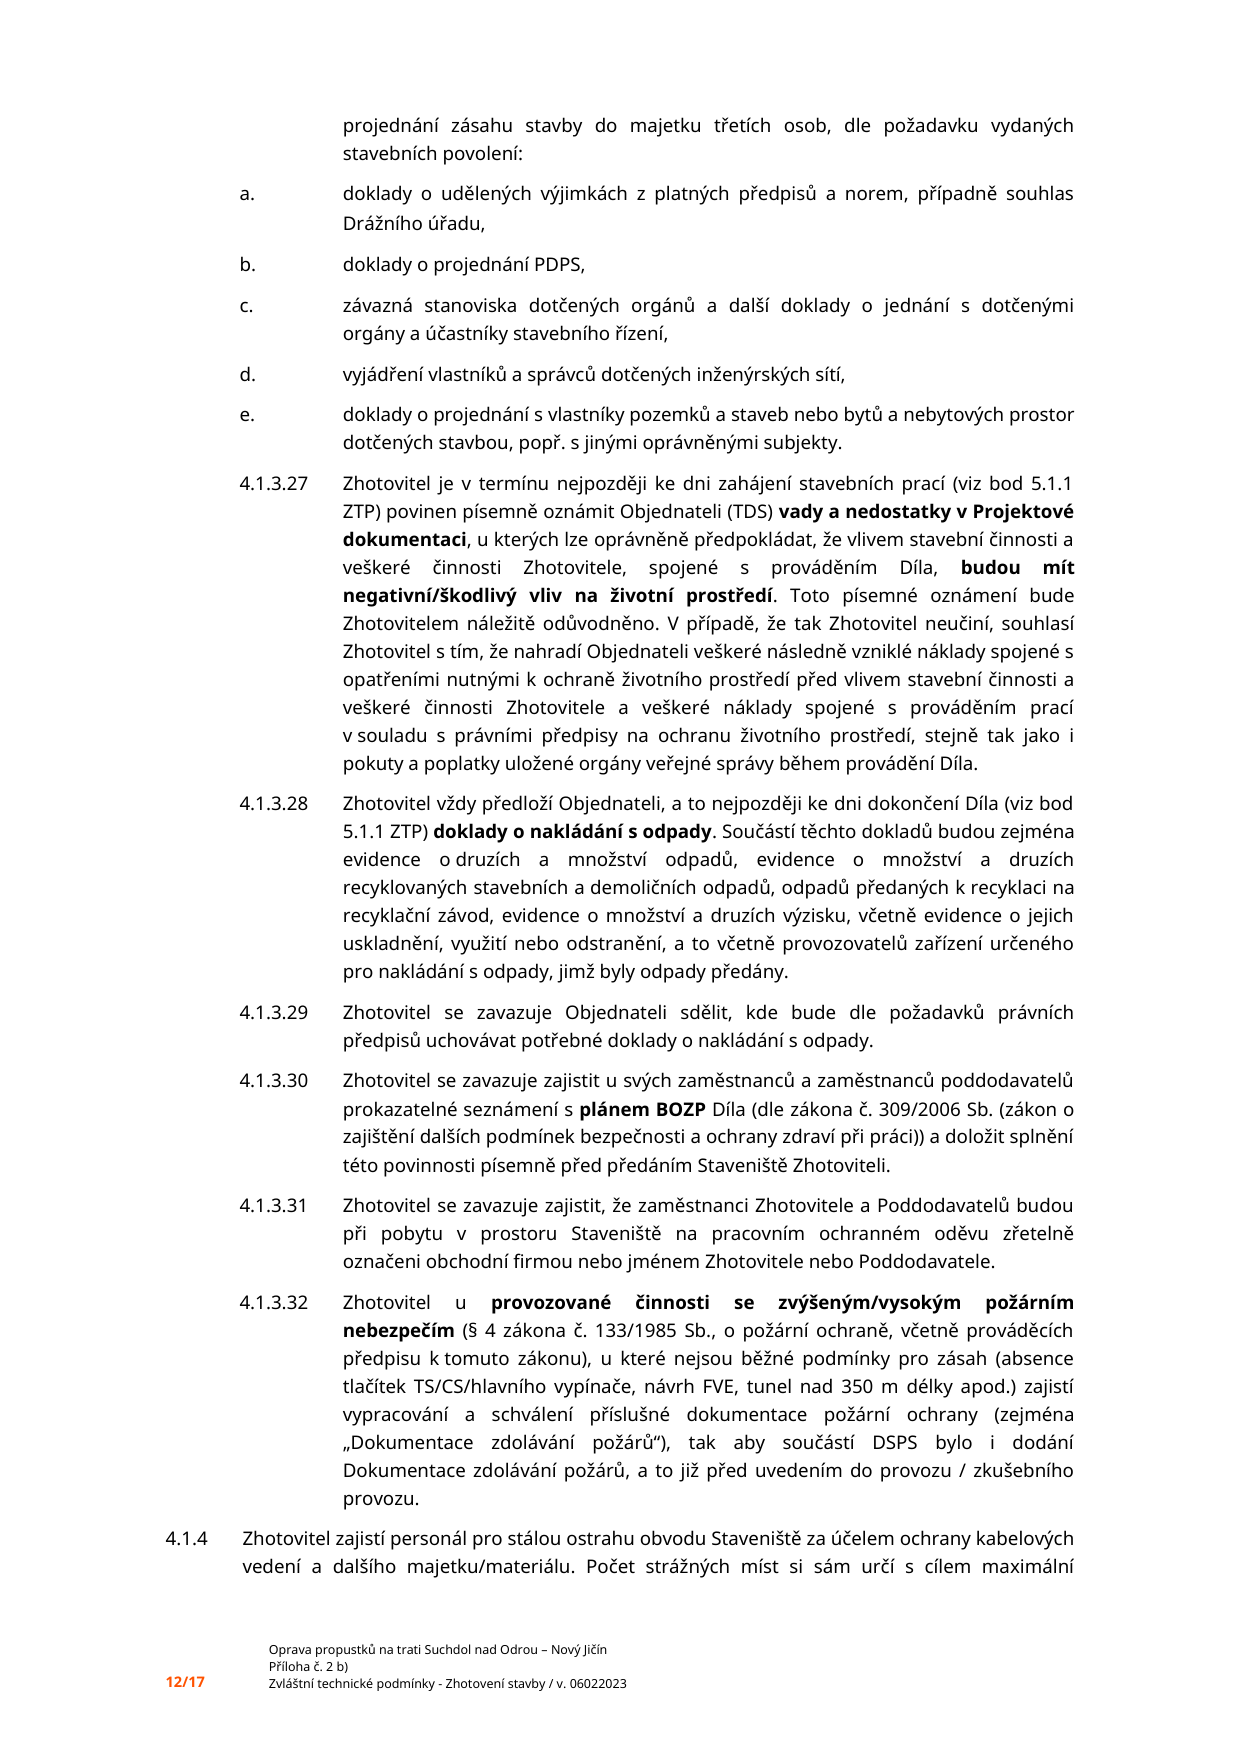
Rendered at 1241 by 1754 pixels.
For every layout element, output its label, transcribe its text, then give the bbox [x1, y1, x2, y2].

text Zhotovitel vždy předloží Objednateli, a to nejpozději ke dni dokončení Díla (viz bod 5.1.1 ZTP) doklady o nakládání s odpady. Součástí těchto dokladů budou zejména evidence o druzích a množství odpadů, evidence o množství a druzích recyklovaných stavebních a demoličních odpadů, odpadů předaných k recyklaci na recyklační závod, evidence o množství a druzích výzisku, včetně evidence o jejich uskladnění, využití nebo odstranění, a to včetně provozovatelů zařízení určeného pro nakládání s odpady, jimž byly odpady předány. [239, 791, 1075, 984]
text Zhotovitel se zavazuje zajistit u svých zaměstnanců a zaměstnanců poddodavatelů prokazatelné seznámení s plánem BOZP Díla (dle zákona č. 309/2006 Sb. (zákon o zajištění dalších podmínek bezpečnosti a ochrany zdraví při práci)) a doložit splnění této povinnosti písemně před předáním Staveniště Zhotoviteli. [239, 1068, 1075, 1177]
list závazná stanoviska dotčených orgánů a další doklady o jednání s dotčenými orgány a účastníky stavebního řízení, [239, 292, 1075, 346]
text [165, 1526, 1075, 1579]
text Zhotovitel se zavazuje zajistit, že zaměstnanci Zhotovitele a Poddodavatelů budou při pobytu v prostoru Staveniště na pracovním ochranném oděvu zřetelně označeni obchodní firmou nebo jménem Zhotovitele nebo Poddodavatele. [239, 1192, 1075, 1274]
list doklady o udělených výjimkách z platných předpisů a norem, případně souhlas Drážního úřadu, [239, 181, 1075, 236]
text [239, 112, 1075, 166]
text Zhotovitel u provozované činnosti se zvýšeným/vysokým požárním nebezpečím (§ 4 zákona č. 133/1985 Sb., o požární ochraně, včetně prováděcích předpisu k tomuto zákonu), u které nejsou běžné podmínky pro zásah (absence tlačítek TS/CS/hlavního vypínače, návrh FVE, tunel nad 350 m délky apod.) zajistí vypracování a schválení příslušné dokumentace požární ochrany (zejména „Dokumentace zdolávání požárů“), tak aby součástí DSPS bylo i dodání Dokumentace zdolávání požárů, a to již před uvedením do provozu / zkušebního provozu. [239, 1289, 1075, 1511]
list doklady o projednání PDPS, [239, 252, 1075, 277]
list doklady o projednání s vlastníky pozemků a staveb nebo bytů a nebytových prostor dotčených stavbou, popř. s jinými oprávněnými subjekty. [239, 401, 1075, 455]
text Zhotovitel se zavazuje Objednateli sdělit, kde bude dle požadavků právních předpisů uchovávat potřebné doklady o nakládání s odpady. [239, 999, 1075, 1053]
text Zhotovitel je v termínu nejpozději ke dni zahájení stavebních prací (viz bod 5.1.1 ZTP) povinen písemně oznámit Objednateli (TDS) vady a nedostatky v Projektové dokumentaci, u kterých lze oprávněně předpokládat, že vlivem stavební činnosti a veškeré činnosti Zhotovitele, spojené s prováděním Díla, budou mít negativní/škodlivý vliv na životní prostředí. Toto písemné oznámení bude Zhotovitelem náležitě odůvodněno. V případě, že tak Zhotovitel neučiní, souhlasí Zhotovitel s tím, že nahradí Objednateli veškeré následně vzniklé náklady spojené s opatřeními nutnými k ochraně životního prostředí před vlivem stavební činnosti a veškeré činnosti Zhotovitele a veškeré náklady spojené s prováděním prací v souladu s právními předpisy na ochranu životního prostředí, stejně tak jako i pokuty a poplatky uložené orgány veřejné správy během provádění Díla. [239, 470, 1075, 776]
list vyjádření vlastníků a správců dotčených inženýrských sítí, [239, 361, 1075, 386]
